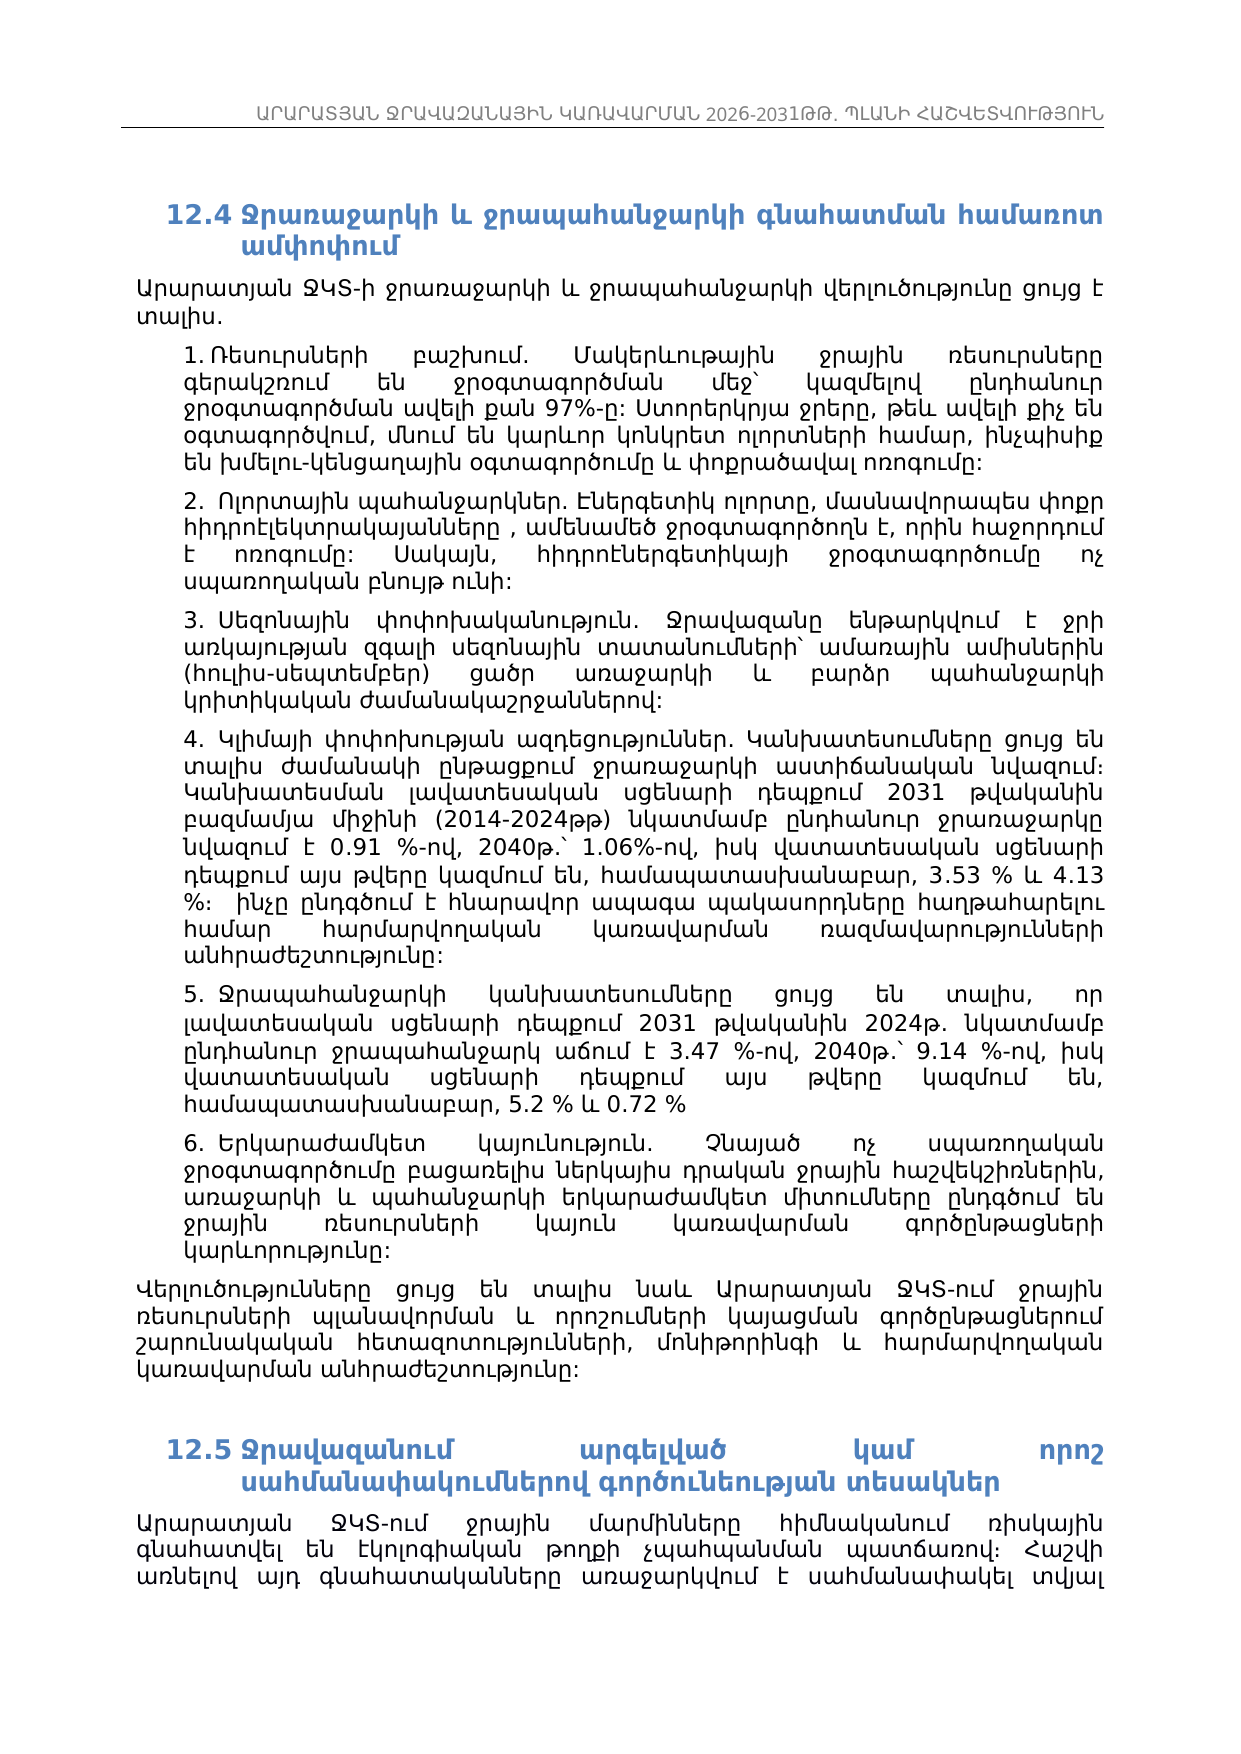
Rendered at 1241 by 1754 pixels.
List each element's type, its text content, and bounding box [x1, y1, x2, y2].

subtitle Ջրառաջարկի և ջրապահանջարկի գնահատման համառոտ ամփոփում [165, 199, 1104, 262]
list Երկարաժամկետ կայունություն. Չնայած ոչ սպառողական ջրօգտագործումը բացառելիս ներկայիս դրական ջրային հաշվեկշիռներին, առաջարկի և պահանջարկի երկարաժամկետ միտումները ընդգծում են ջրային ռեսուրսների կայուն կառավարման գործընթացների կարևորությունը: [183, 1130, 1104, 1264]
list Կլիմայի փոփոխության ազդեցություններ. Կանխատեսումները ցույց են տալիս ժամանակի ընթացքում ջրառաջարկի աստիճանական նվազում։ Կանխատեսման լավատեսական սցենարի դեպքում 2031 թվականին բազմամյա միջինի (2014-2024թթ) նկատմամբ ընդհանուր ջրառաջարկը նվազում է 0․91 %-ով, 2040թ․՝ 1․06%-ով, իսկ վատատեսական սցենարի դեպքում այս թվերը կազմում են, համապատասխանաբար, 3․53 % և 4․13 %։ ինչը ընդգծում է հնարավոր ապագա պակասորդները հաղթահարելու համար հարմարվողական կառավարման ռազմավարությունների անհրաժեշտությունը: [183, 726, 1104, 969]
list Ջրապահանջարկի կանխատեսումները ցույց են տալիս, որ լավատեսական սցենարի դեպքում 2031 թվականին 2024թ․ նկատմամբ ընդհանուր ջրապահանջարկ աճում է 3.47 %-ով, 2040թ․՝ 9.14 %-ով, իսկ վատատեսական սցենարի դեպքում այս թվերը կազմում են, համապատասխանաբար, 5.2 % և 0.72 % [183, 982, 1104, 1118]
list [136, 1510, 1104, 1590]
text Վերլուծությունները ցույց են տալիս նաև Արարատյան ՋԿՏ-ում ջրային ռեսուրսների պլանավորման և որոշումների կայացման գործընթացներում շարունակական հետազոտությունների, մոնիթորինգի և հարմարվողական կառավարման անհրաժեշտությունը: [136, 1276, 1104, 1383]
subtitle Ջրավազանում արգելված կամ որոշ սահմանափակումներով գործունեության տեսակներ [165, 1434, 1104, 1497]
list Սեզոնային փոփոխականություն. Ջրավազանը ենթարկվում է ջրի առկայության զգալի սեզոնային տատանումների՝ ամառային ամիսներին (հուլիս-սեպտեմբեր) ցածր առաջարկի և բարձր պահանջարկի կրիտիկական ժամանակաշրջաններով: [183, 607, 1104, 714]
list Ոլորտային պահանջարկներ. Էներգետիկ ոլորտը, մասնավորապես փոքր հիդրոէլեկտրակայանները , ամենամեծ ջրօգտագործողն է, որին հաջորդում է ոռոգումը: Սակայն, հիդրոէներգետիկայի ջրօգտագործումը ոչ սպառողական բնույթ ունի: [183, 488, 1104, 594]
list Ռեսուրսների բաշխում. Մակերևութային ջրային ռեսուրսները գերակշռում են ջրօգտագործման մեջ՝ կազմելով ընդհանուր ջրօգտագործման ավելի քան 97%-ը: Ստորերկրյա ջրերը, թեև ավելի քիչ են օգտագործվում, մնում են կարևոր կոնկրետ ոլորտների համար, ինչպիսիք են խմելու-կենցաղային օգտագործումը և փոքրածավալ ոռոգումը: [183, 342, 1104, 475]
text Արարատյան ՋԿՏ-ի ջրառաջարկի և ջրապահանջարկի վերլուծությունը ցույց է տալիս․ [136, 275, 1104, 329]
